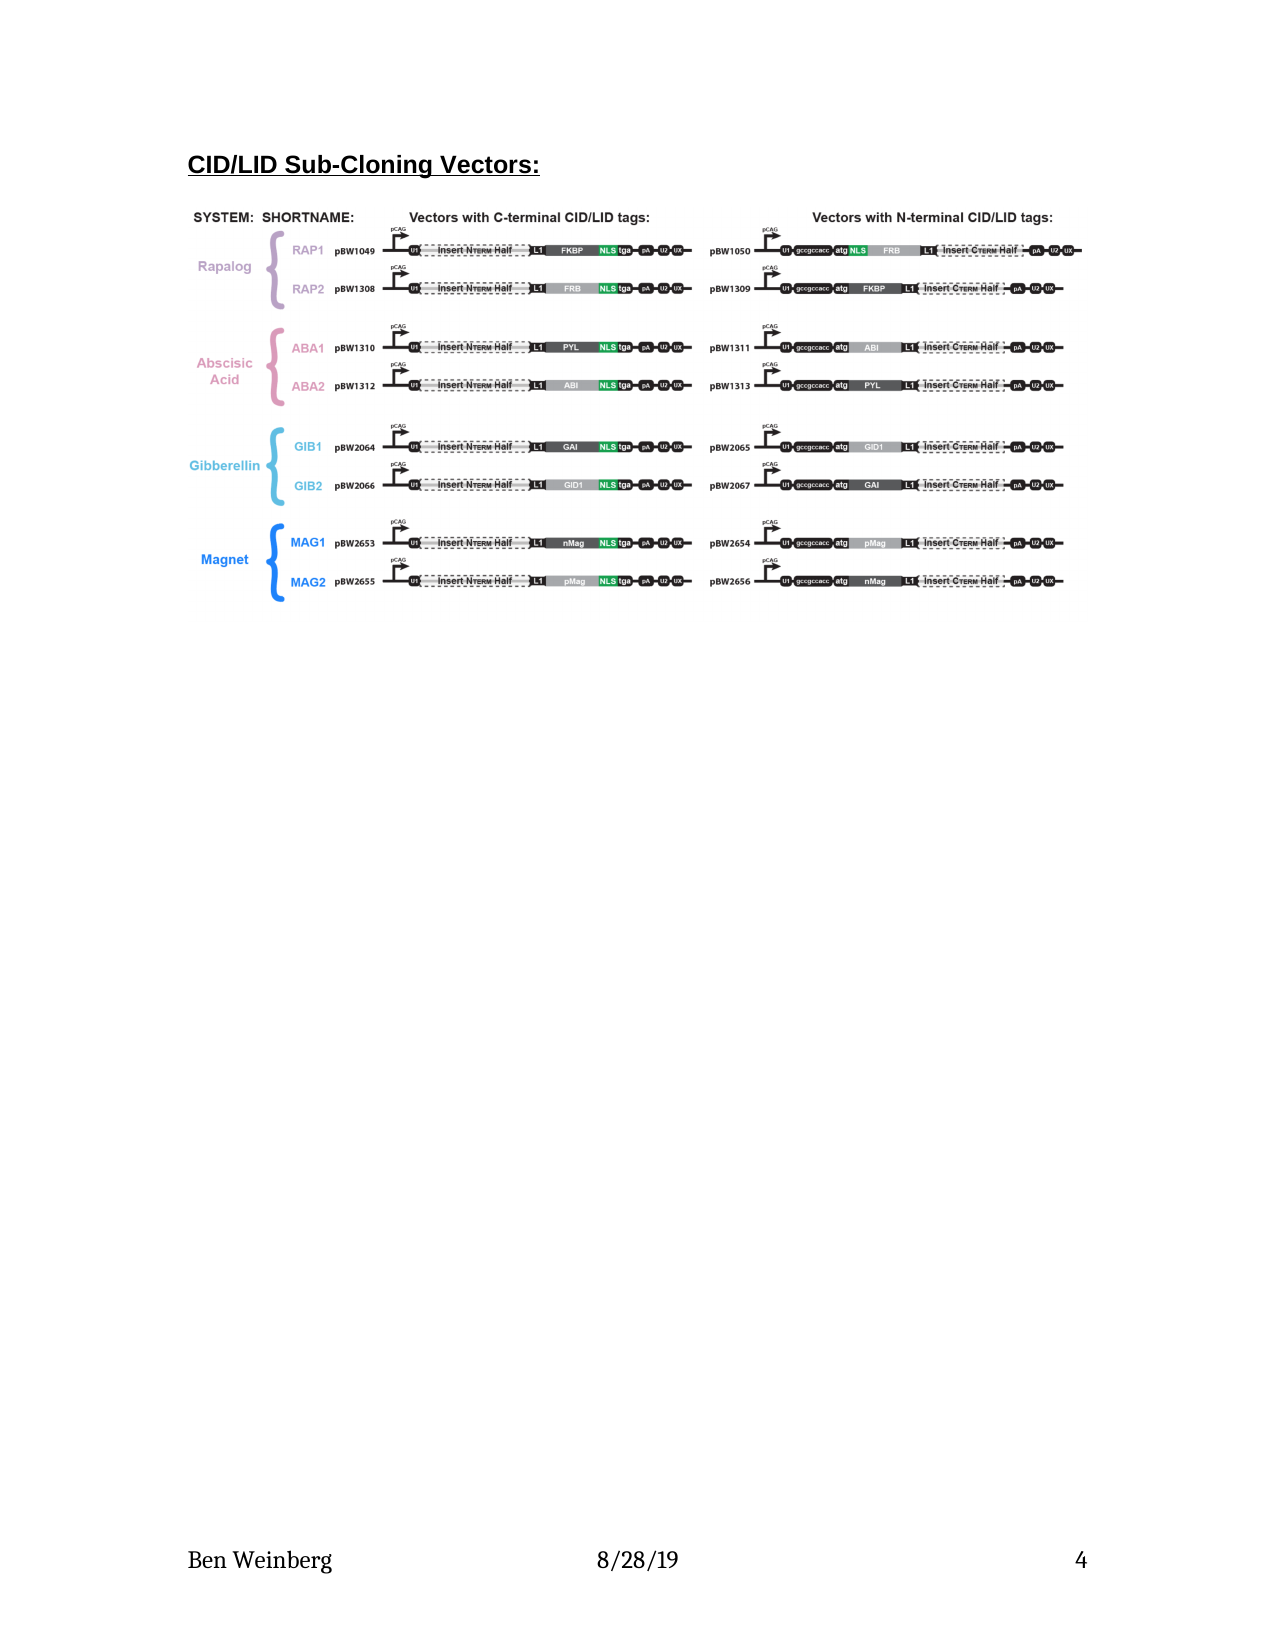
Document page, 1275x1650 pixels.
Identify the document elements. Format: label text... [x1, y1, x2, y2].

text CID/LID Sub-Cloning Vectors: [187, 150, 1087, 179]
picture [187, 207, 1088, 622]
